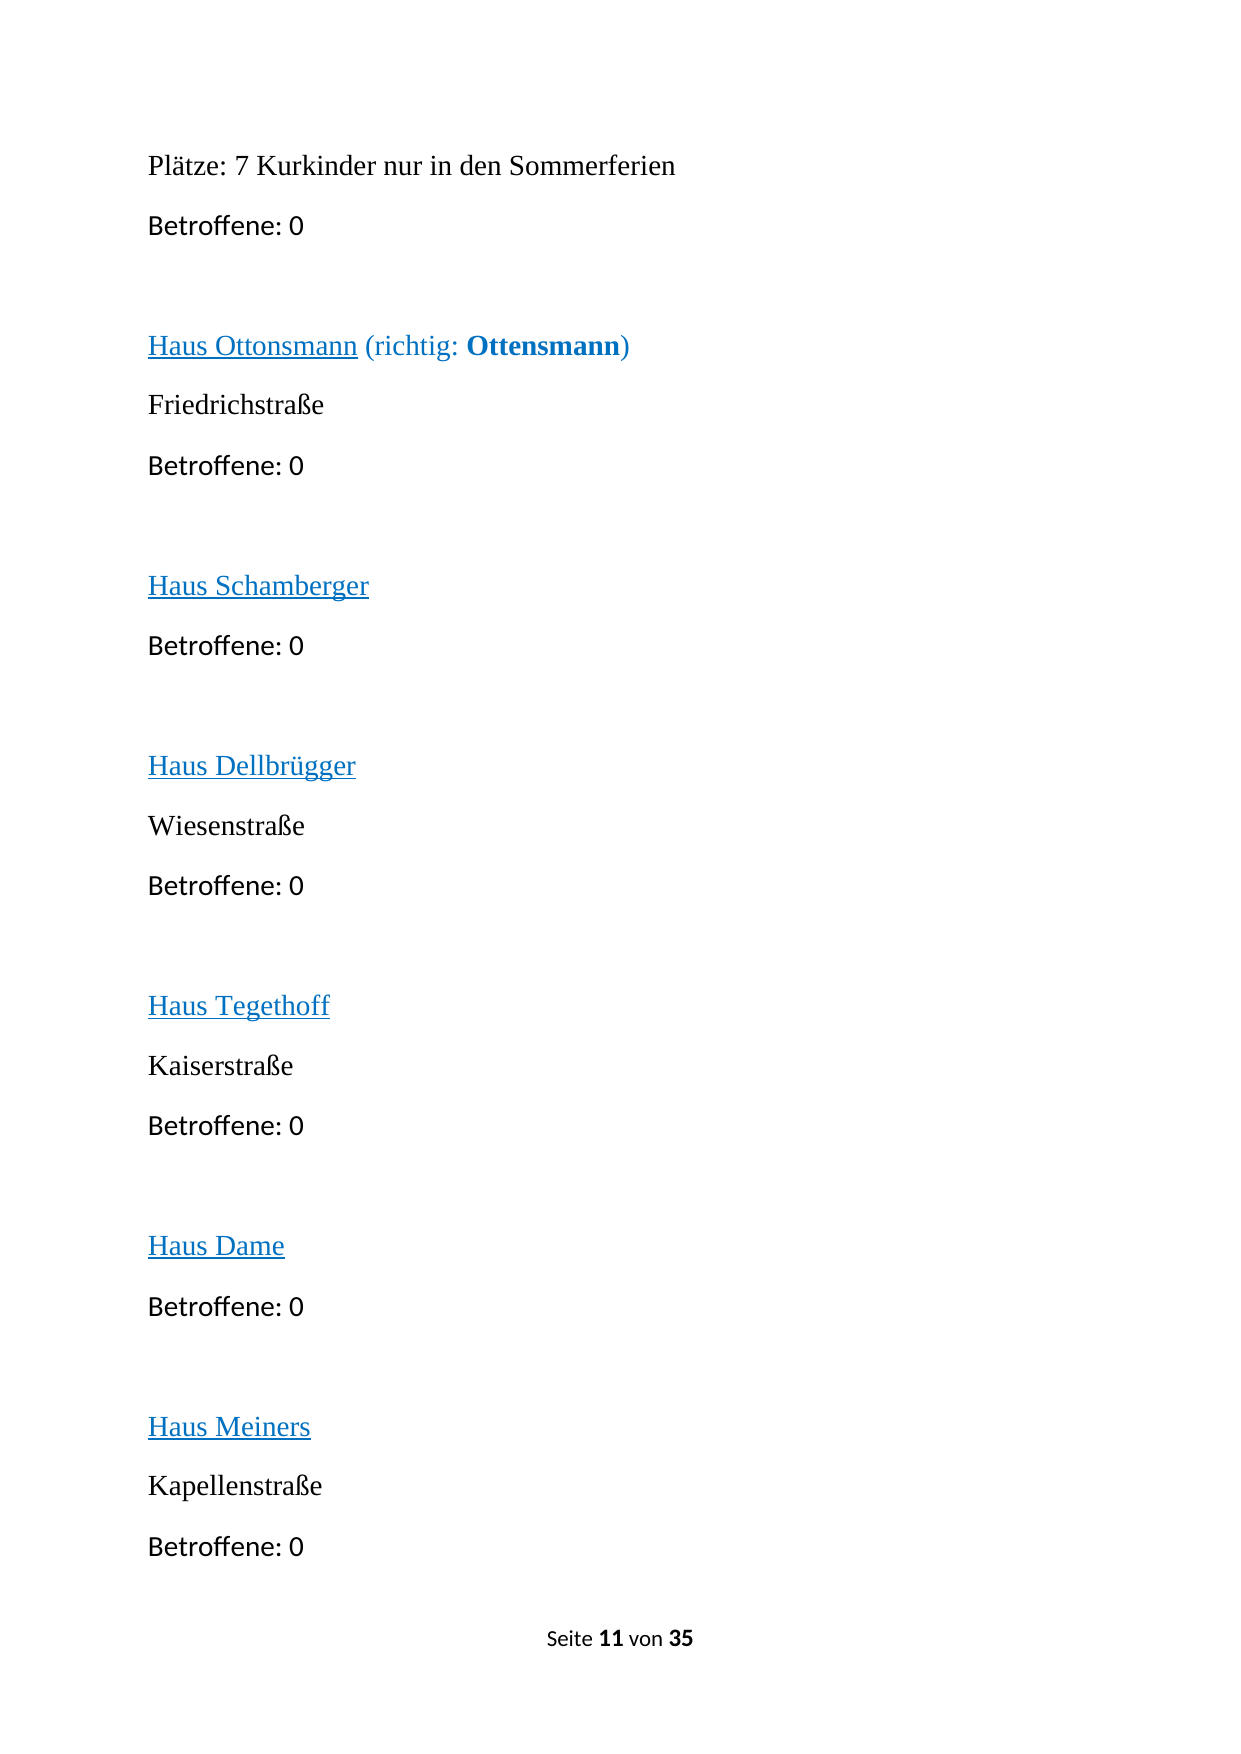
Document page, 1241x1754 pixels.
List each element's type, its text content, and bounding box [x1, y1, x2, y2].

text Haus Meiners [148, 1409, 1093, 1442]
text Haus Tegethoff [148, 988, 1093, 1022]
text Betroffene: 0 [148, 1288, 1093, 1323]
text Betroffene: 0 [148, 207, 1093, 243]
text Betroffene: 0 [148, 867, 1093, 903]
text Haus Ottonsmann (richtig: Ottensmann) [148, 328, 1093, 362]
text Betroffene: 0 [148, 1107, 1093, 1143]
text Kaiserstraße [148, 1048, 1093, 1081]
text Kapellenstraße [148, 1468, 1093, 1502]
text Betroffene: 0 [148, 1528, 1093, 1563]
text Friedrichstraße [148, 387, 1093, 421]
text Wiesenstraße [148, 808, 1093, 841]
text Haus Schamberger [148, 568, 1093, 602]
text Plätze: 7 Kurkinder nur in den Sommerferien [148, 148, 1093, 181]
text Haus Dellbrügger [148, 748, 1093, 782]
text Betroffene: 0 [148, 447, 1093, 482]
text Betroffene: 0 [148, 627, 1093, 663]
text Haus Dame [148, 1228, 1093, 1262]
